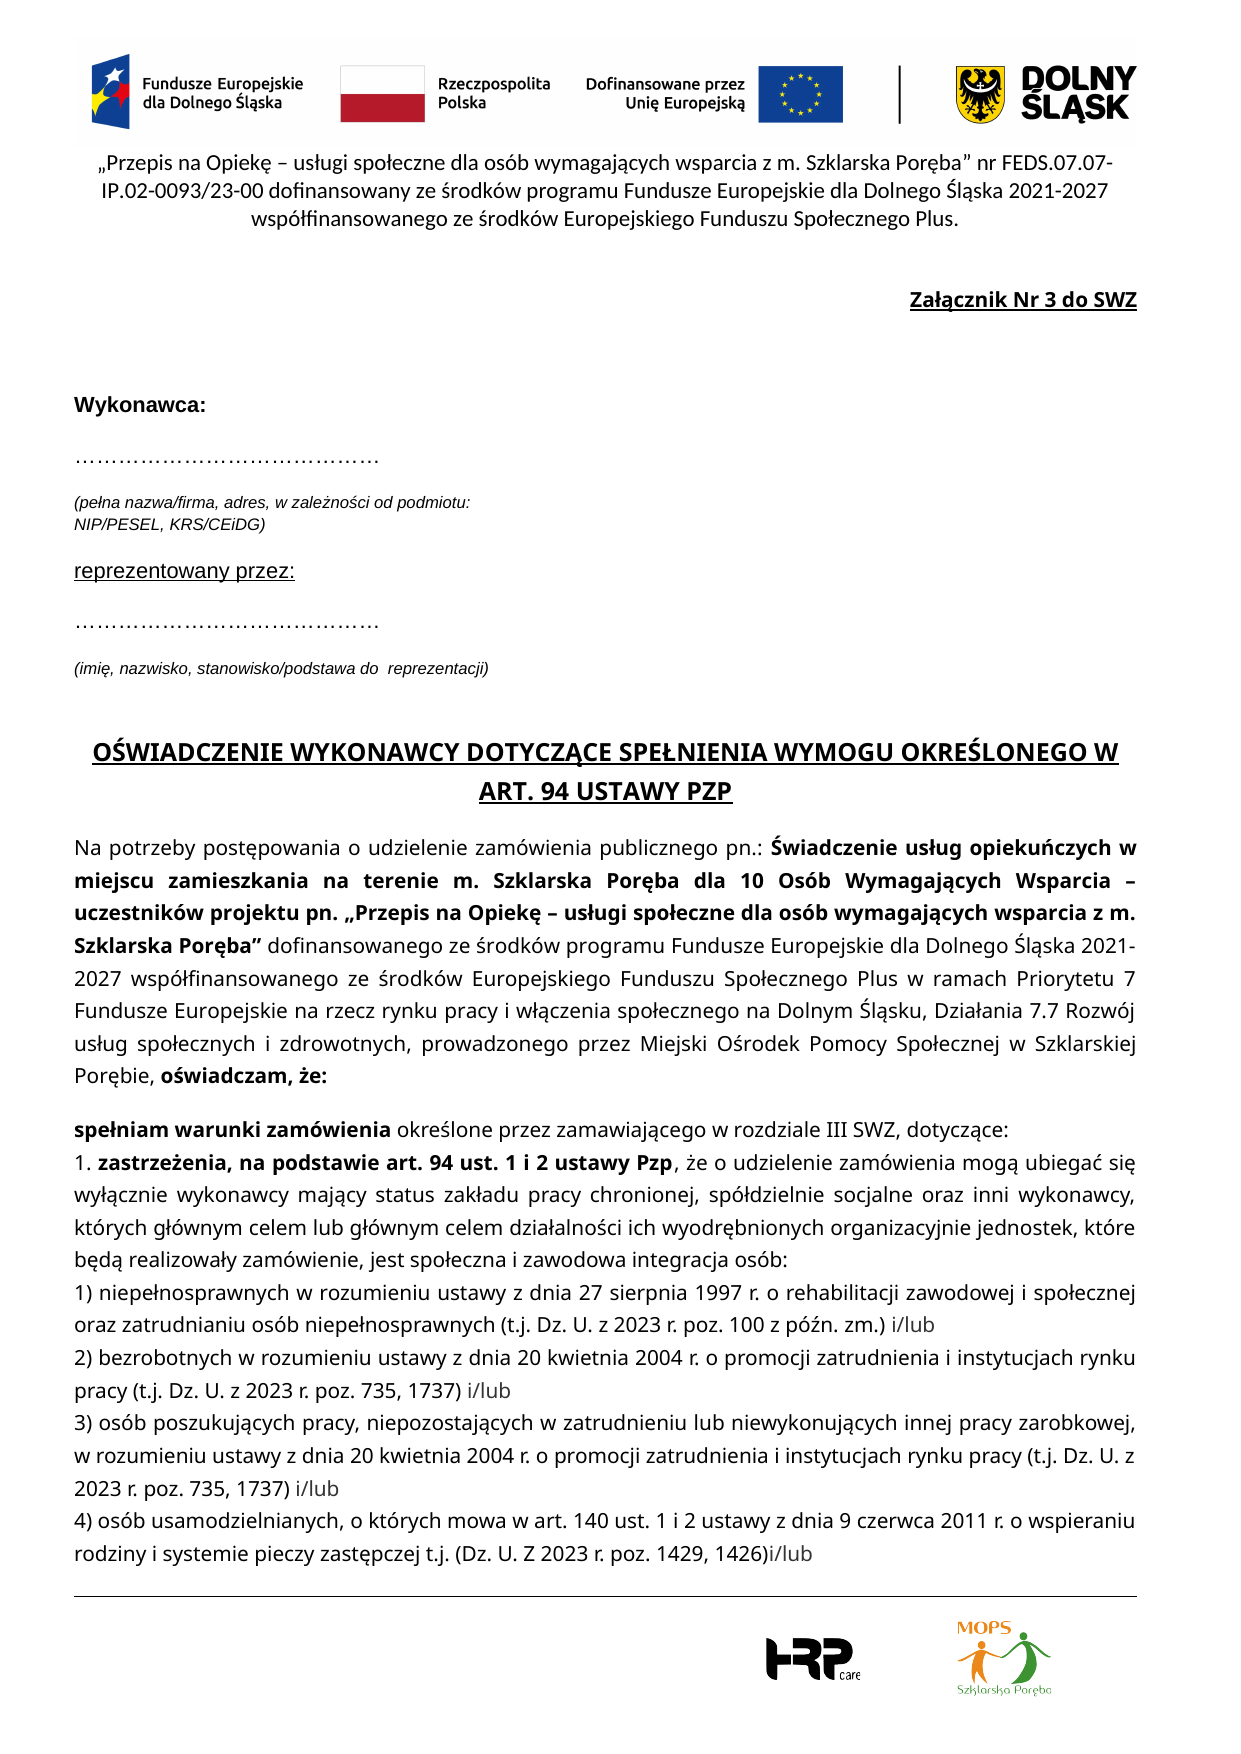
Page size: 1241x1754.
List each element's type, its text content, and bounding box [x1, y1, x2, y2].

picture [766, 1638, 861, 1680]
text (imię, nazwisko, stanowisko/podstawa do reprezentacji) [74, 659, 517, 678]
text 4) osób usamodzielnianych, o których mowa w art. 140 ust. 1 i 2 ustawy z dnia 9 czerwca 2011 r. o wspieraniu rodziny i systemie pieczy zastępczej t.j. (Dz. U. Z 2023 r. poz. 1429, 1426)i/lub [74, 1506, 1137, 1567]
picture [957, 1621, 1052, 1697]
text Wykonawca: [74, 392, 1137, 417]
text Załącznik Nr 3 do SWZ [74, 285, 1137, 314]
text Na potrzeby postępowania o udzielenie zamówienia publicznego pn.: Świadczenie usług opiekuńczych w miejscu zamieszkania na terenie m. Szklarska Poręba dla 10 Osób Wymagających Wsparcia – uczestników projektu pn. „Przepis na Opiekę – usługi społeczne dla osób wymagających wsparcia z m. Szklarska Poręba” dofinansowanego ze środków programu Fundusze Europejskie dla Dolnego Śląska 2021-2027 współfinansowanego ze środków Europejskiego Funduszu Społecznego Plus w ramach Priorytetu 7 Fundusze Europejskie na rzecz rynku pracy i włączenia społecznego na Dolnym Śląsku, Działania 7.7 Rozwój usług społecznych i zdrowotnych, prowadzonego przez Miejski Ośrodek Pomocy Społecznej w Szklarskiej Porębie, oświadczam, że: [74, 833, 1137, 1090]
text 3) osób poszukujących pracy, niepozostających w zatrudnieniu lub niewykonujących innej pracy zarobkowej, w rozumieniu ustawy z dnia 20 kwietnia 2004 r. o promocji zatrudnienia i instytucjach rynku pracy (t.j. Dz. U. z 2023 r. poz. 735, 1737) i/lub [74, 1408, 1137, 1502]
text …………………………………… [74, 443, 517, 468]
text 1) niepełnosprawnych w rozumieniu ustawy z dnia 27 sierpnia 1997 r. o rehabilitacji zawodowej i społecznej oraz zatrudnianiu osób niepełnosprawnych (t.j. Dz. U. z 2023 r. poz. 100 z późn. zm.) i/lub [74, 1278, 1137, 1339]
text …………………………………… [74, 608, 517, 633]
text OŚWIADCZENIE WYKONAWCY DOTYCZĄCE SPEŁNIENIA WYMOGU OKREŚLONEGO W ART. 94 USTAWY PZP [74, 734, 1137, 807]
text 2) bezrobotnych w rozumieniu ustawy z dnia 20 kwietnia 2004 r. o promocji zatrudnienia i instytucjach rynku pracy (t.j. Dz. U. z 2023 r. poz. 735, 1737) i/lub [74, 1343, 1137, 1404]
picture [73, 35, 1137, 148]
text (pełna nazwa/firma, adres, w zależności od podmiotu: NIP/PESEL, KRS/CEiDG) [74, 493, 517, 534]
text reprezentowany przez: [74, 558, 1137, 583]
text 1. zastrzeżenia, na podstawie art. 94 ust. 1 i 2 ustawy Pzp, że o udzielenie zamówienia mogą ubiegać się wyłącznie wykonawcy mający status zakładu pracy chronionej, spółdzielnie socjalne oraz inni wykonawcy, których głównym celem lub głównym celem działalności ich wyodrębnionych organizacyjnie jednostek, które będą realizowały zamówienie, jest społeczna i zawodowa integracja osób: [74, 1148, 1137, 1274]
text spełniam warunki zamówienia określone przez zamawiającego w rozdziale III SWZ, dotyczące: [74, 1115, 1137, 1143]
